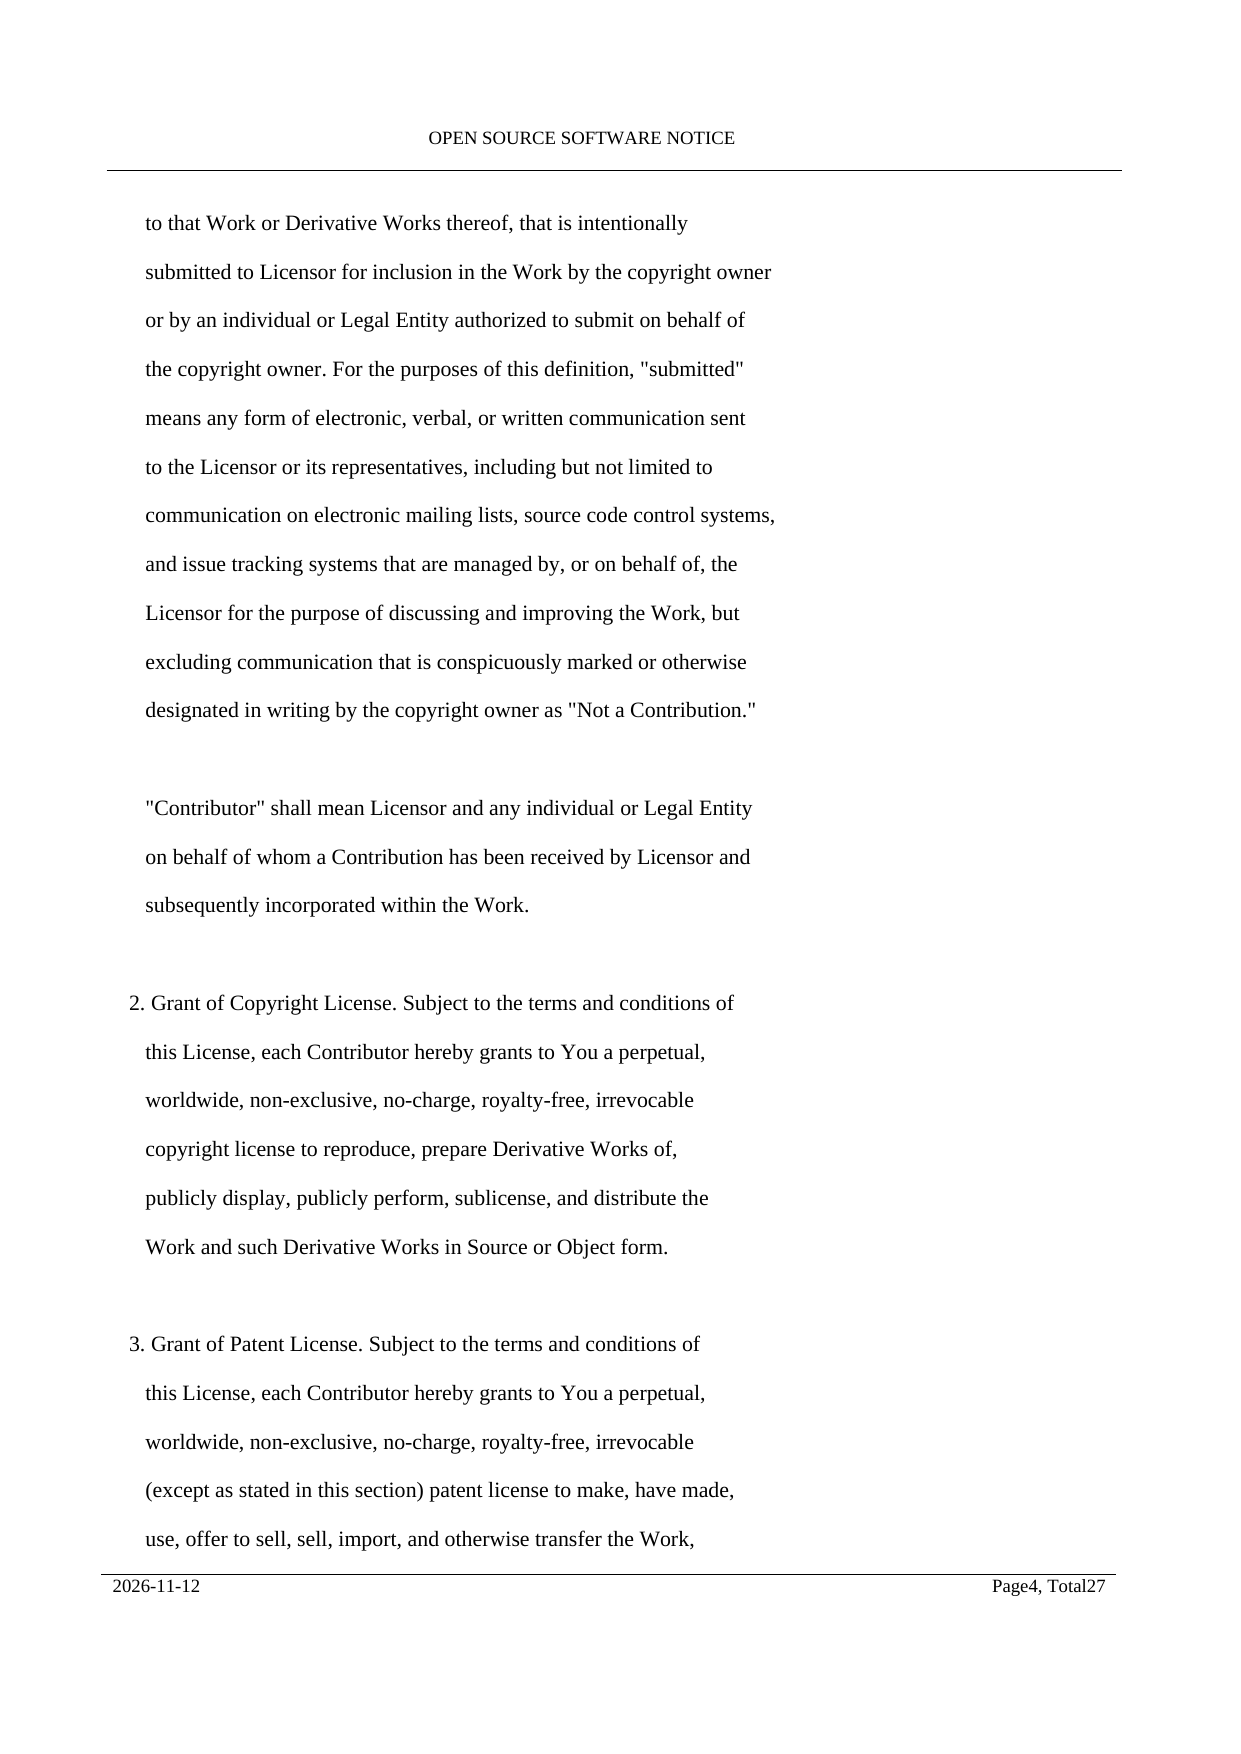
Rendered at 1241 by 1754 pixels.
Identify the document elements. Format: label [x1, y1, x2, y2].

text [112, 206, 1128, 1555]
